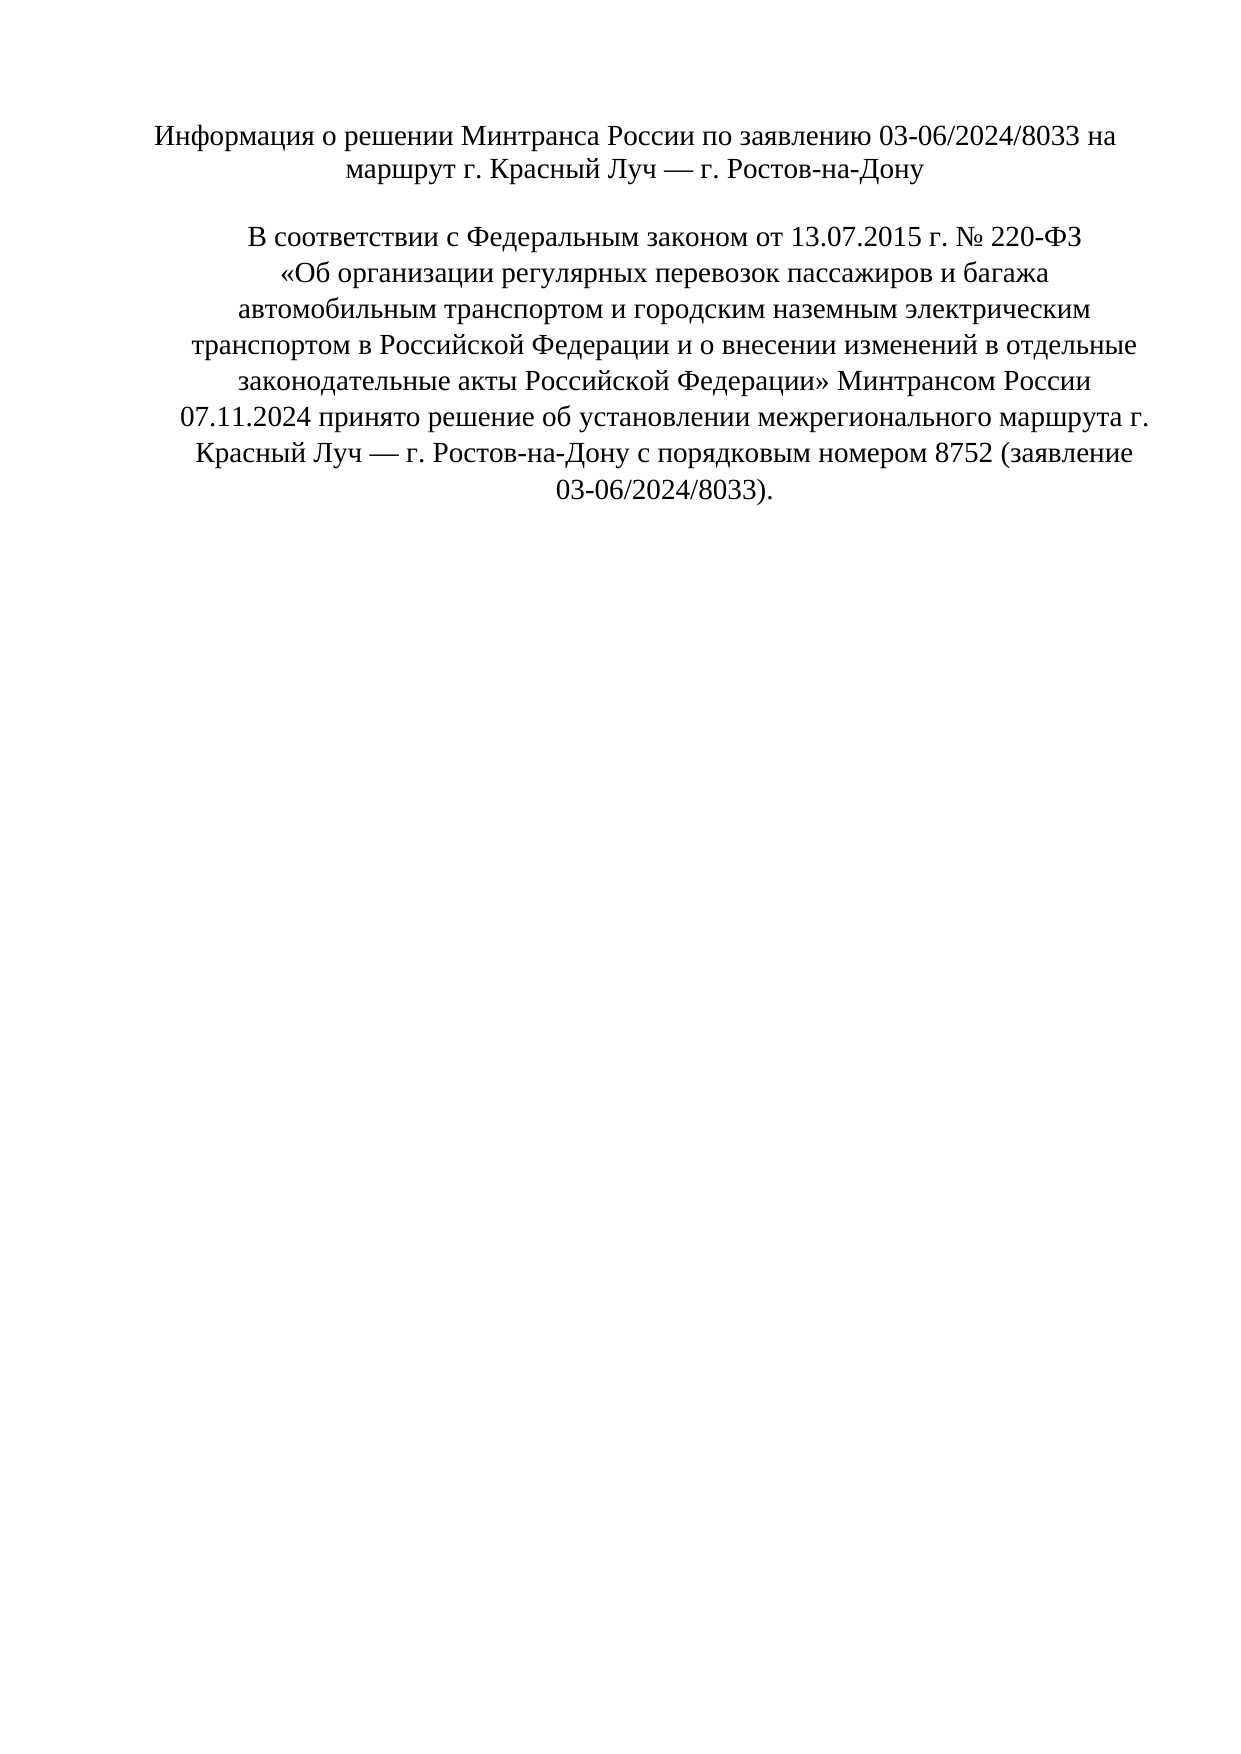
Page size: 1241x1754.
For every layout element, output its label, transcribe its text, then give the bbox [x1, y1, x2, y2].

text В соответствии с Федеральным законом от 13.07.2015 г. № 220-ФЗ «Об организации регулярных перевозок пассажиров и багажа автомобильным транспортом и городским наземным электрическим транспортом в Российской Федерации и о внесении изменений в отдельные законодательные акты Российской Федерации» Минтрансом России 07.11.2024 принято решение об установлении межрегионального маршрута г. Красный Луч — г. Ростов-на-Дону с порядковым номером 8752 (заявление 03-06/2024/8033). [177, 219, 1152, 505]
text Информация о решении Минтранса России по заявлению 03-06/2024/8033 на маршрут г. Красный Луч — г. Ростов-на-Дону [118, 118, 1152, 185]
